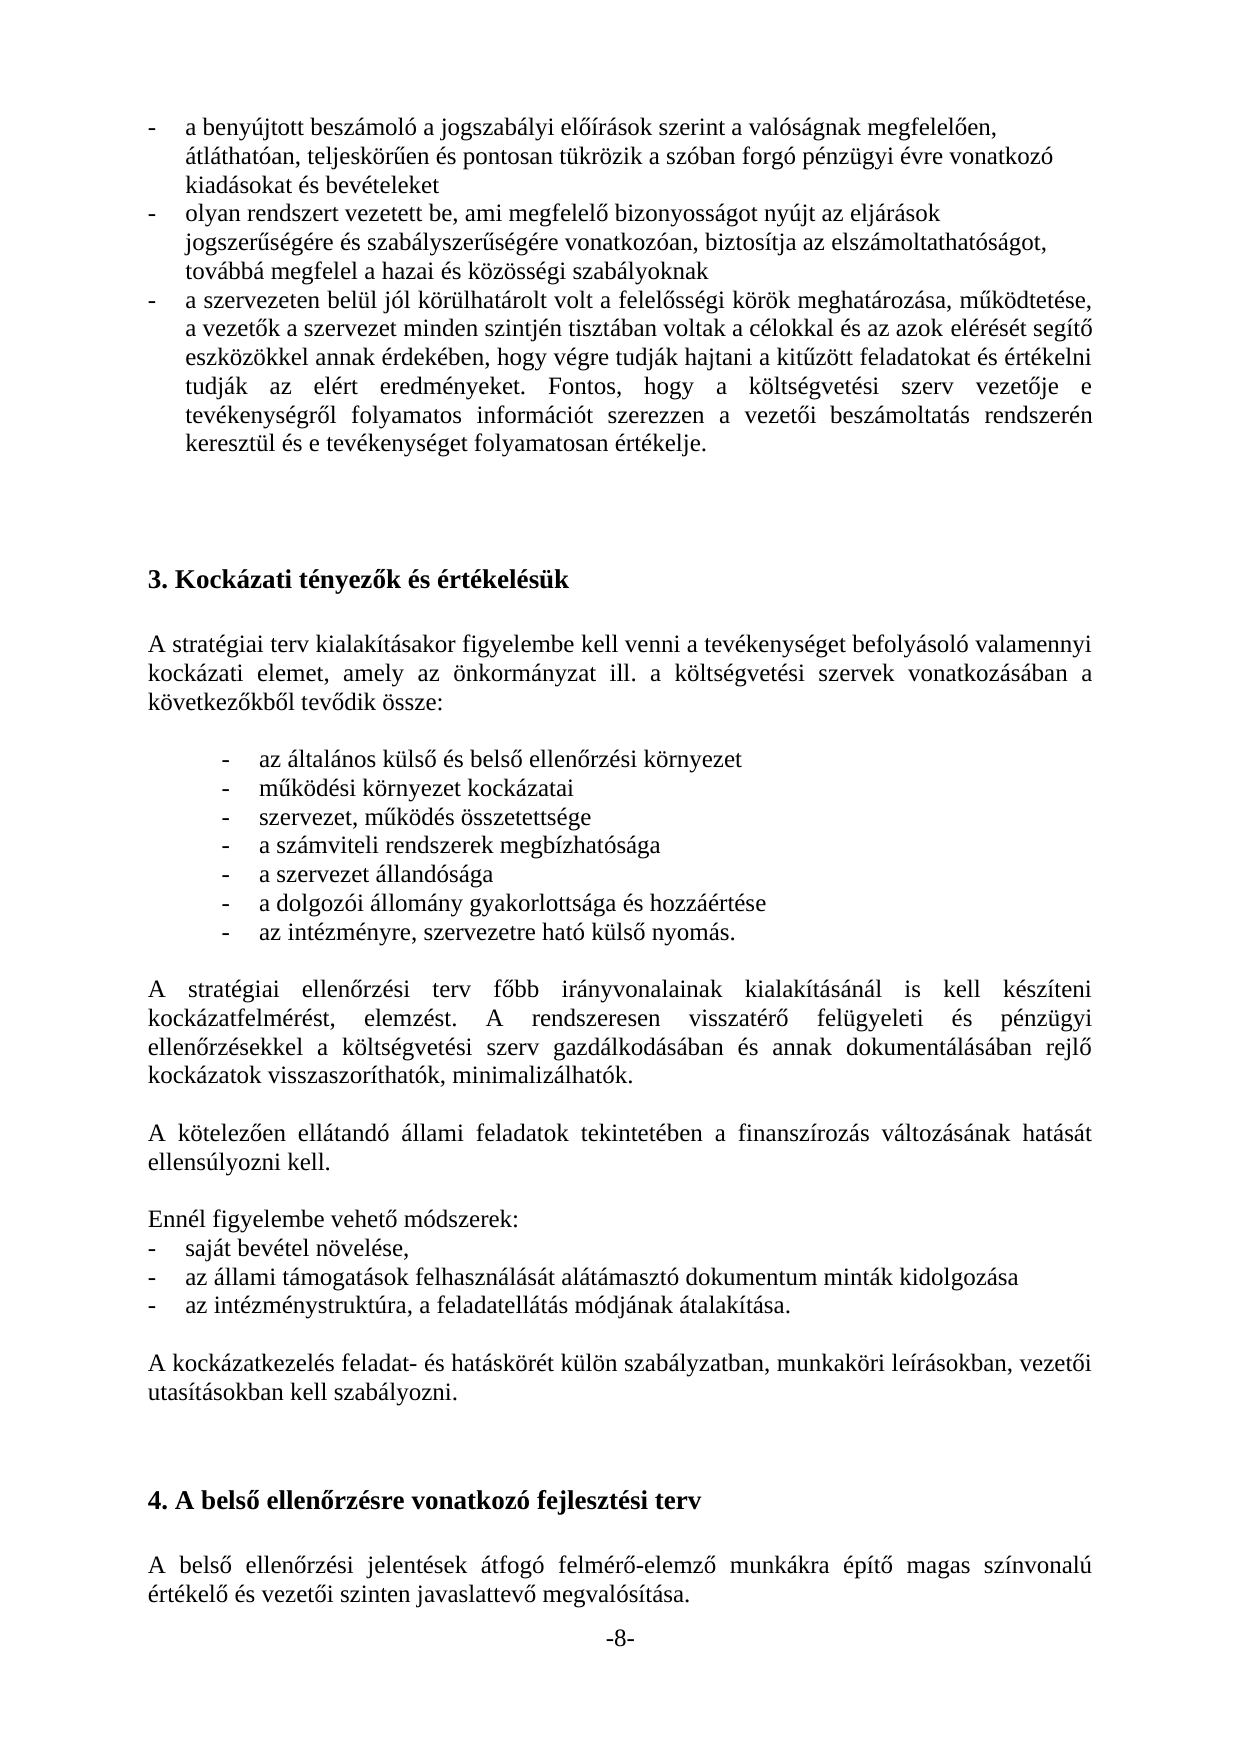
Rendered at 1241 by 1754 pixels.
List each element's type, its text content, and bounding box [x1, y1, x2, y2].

list szervezet, működés összetettsége [221, 802, 1093, 831]
list a szervezet állandósága [221, 859, 1093, 888]
text Ennél figyelembe vehető módszerek: [148, 1204, 1093, 1233]
list a benyújtott beszámoló a jogszabályi előírások szerint a valóságnak megfelelően, átláthatóan, teljeskörűen és pontosan tükrözik a szóban forgó pénzügyi évre vonatkozó kiadásokat és bevételeket [148, 112, 1093, 198]
text A stratégiai terv kialakításakor figyelembe kell venni a tevékenységet befolyásoló valamennyi kockázati elemet, amely az önkormányzat ill. a költségvetési szervek vonatkozásában a következőkből tevődik össze: [148, 629, 1093, 716]
list az intézményre, szervezetre ható külső nyomás. [221, 917, 1093, 946]
text 3. Kockázati tényezők és értékelésük [148, 563, 1093, 594]
list olyan rendszert vezetett be, ami megfelelő bizonyosságot nyújt az eljárások jogszerűségére és szabályszerűségére vonatkozóan, biztosítja az elszámoltathatóságot, továbbá megfelel a hazai és közösségi szabályoknak [148, 198, 1093, 285]
text A kötelezően ellátandó állami feladatok tekintetében a finanszírozás változásának hatását ellensúlyozni kell. [148, 1118, 1093, 1176]
text A belső ellenőrzési jelentések átfogó felmérő-elemző munkákra építő magas színvonalú értékelő és vezetői szinten javaslattevő megvalósítása. [148, 1550, 1093, 1608]
list a dolgozói állomány gyakorlottsága és hozzáértése [221, 888, 1093, 917]
text A stratégiai ellenőrzési terv főbb irányvonalainak kialakításánál is kell készíteni kockázatfelmérést, elemzést. A rendszeresen visszatérő felügyeleti és pénzügyi ellenőrzésekkel a költségvetési szerv gazdálkodásában és annak dokumentálásában rejlő kockázatok visszaszoríthatók, minimalizálhatók. [148, 974, 1093, 1089]
list az állami támogatások felhasználását alátámasztó dokumentum minták kidolgozása [148, 1262, 1093, 1291]
list működési környezet kockázatai [221, 773, 1093, 802]
list a szervezeten belül jól körülhatárolt volt a felelősségi körök meghatározása, működtetése, a vezetők a szervezet minden szintjén tisztában voltak a célokkal és az azok elérését segítő eszközökkel annak érdekében, hogy végre tudják hajtani a kitűzött feladatokat és értékelni tudják az elért eredményeket. Fontos, hogy a költségvetési szerv vezetője e tevékenységről folyamatos információt szerezzen a vezetői beszámoltatás rendszerén keresztül és e tevékenységet folyamatosan értékelje. [148, 285, 1093, 457]
list saját bevétel növelése, [148, 1233, 1093, 1262]
text 4. A belső ellenőrzésre vonatkozó fejlesztési terv [148, 1484, 1093, 1515]
list az általános külső és belső ellenőrzési környezet [221, 744, 1093, 773]
list az intézménystruktúra, a feladatellátás módjának átalakítása. [148, 1291, 1093, 1319]
text A kockázatkezelés feladat- és hatáskörét külön szabályzatban, munkaköri leírásokban, vezetői utasításokban kell szabályozni. [148, 1348, 1093, 1406]
list a számviteli rendszerek megbízhatósága [221, 831, 1093, 859]
